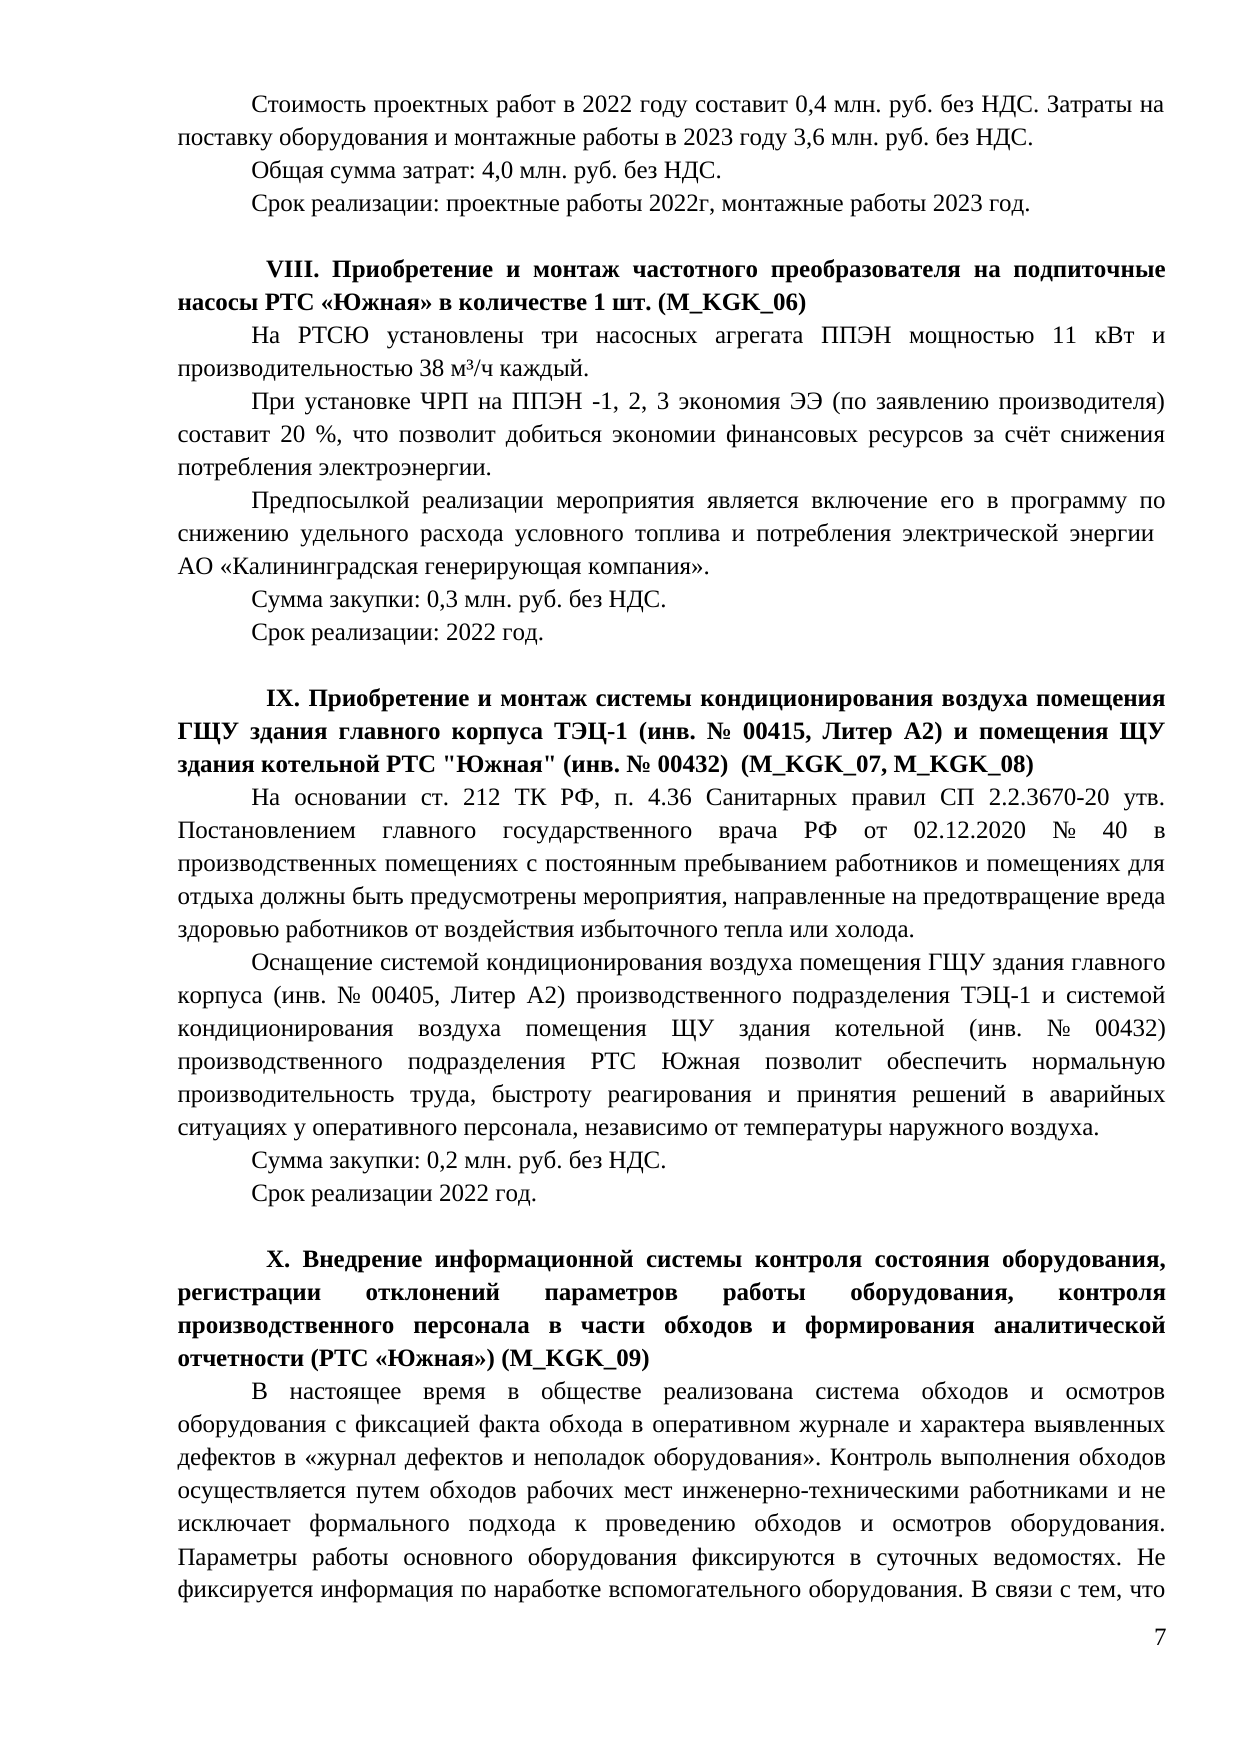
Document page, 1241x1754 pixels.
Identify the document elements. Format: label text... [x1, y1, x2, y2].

text Срок реализации 2022 год. [177, 1178, 1166, 1207]
text IX. Приобретение и монтаж системы кондиционирования воздуха помещения ГЩУ здания главного корпуса ТЭЦ-1 (инв. № 00415, Литер А2) и помещения ЩУ здания котельной РТС "Южная" (инв. № 00432) (M_KGK_07, M_KGK_08) [177, 683, 1166, 778]
text На РТСЮ установлены три насосных агрегата ППЭН мощностью 11 кВт и производительностью 38 м³/ч каждый. [177, 320, 1166, 382]
text Сумма закупки: 0,3 млн. руб. без НДС. [177, 584, 1166, 613]
text Общая сумма затрат: 4,0 млн. руб. без НДС. [177, 155, 1166, 183]
text Оснащение системой кондиционирования воздуха помещения ГЩУ здания главного корпуса (инв. № 00405, Литер А2) производственного подразделения ТЭЦ-1 и системой кондиционирования воздуха помещения ЩУ здания котельной (инв. № 00432) производственного подразделения РТС Южная позволит обеспечить нормальную производительность труда, быстроту реагирования и принятия решений в аварийных ситуациях у оперативного персонала, независимо от температуры наружного воздуха. [177, 947, 1166, 1141]
text При установке ЧРП на ППЭН -1, 2, 3 экономия ЭЭ (по заявлению производителя) составит 20 %, что позволит добиться экономии финансовых ресурсов за счёт снижения потребления электроэнергии. [177, 386, 1166, 481]
text Срок реализации: 2022 год. [177, 617, 1166, 646]
text X. Внедрение информационной системы контроля состояния оборудования, регистрации отклонений параметров работы оборудования, контроля производственного персонала в части обходов и формирования аналитической отчетности (РТС «Южная») (M_KGK_09) [177, 1244, 1166, 1372]
text Стоимость проектных работ в 2022 году составит 0,4 млн. руб. без НДС. Затраты на поставку оборудования и монтажные работы в 2023 году 3,6 млн. руб. без НДС. [177, 89, 1166, 150]
text VIII. Приобретение и монтаж частотного преобразователя на подпиточные насосы РТС «Южная» в количестве 1 шт. (M_KGK_06) [177, 254, 1166, 316]
text На основании ст. 212 ТК РФ, п. 4.36 Санитарных правил СП 2.2.3670-20 утв. Постановлением главного государственного врача РФ от 02.12.2020 № 40 в производственных помещениях с постоянным пребыванием работников и помещениях для отдыха должны быть предусмотрены мероприятия, направленные на предотвращение вреда здоровью работников от воздействия избыточного тепла или холода. [177, 782, 1166, 943]
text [177, 1376, 1166, 1603]
text Сумма закупки: 0,2 млн. руб. без НДС. [177, 1145, 1166, 1174]
text Срок реализации: проектные работы 2022г, монтажные работы 2023 год. [177, 188, 1166, 216]
